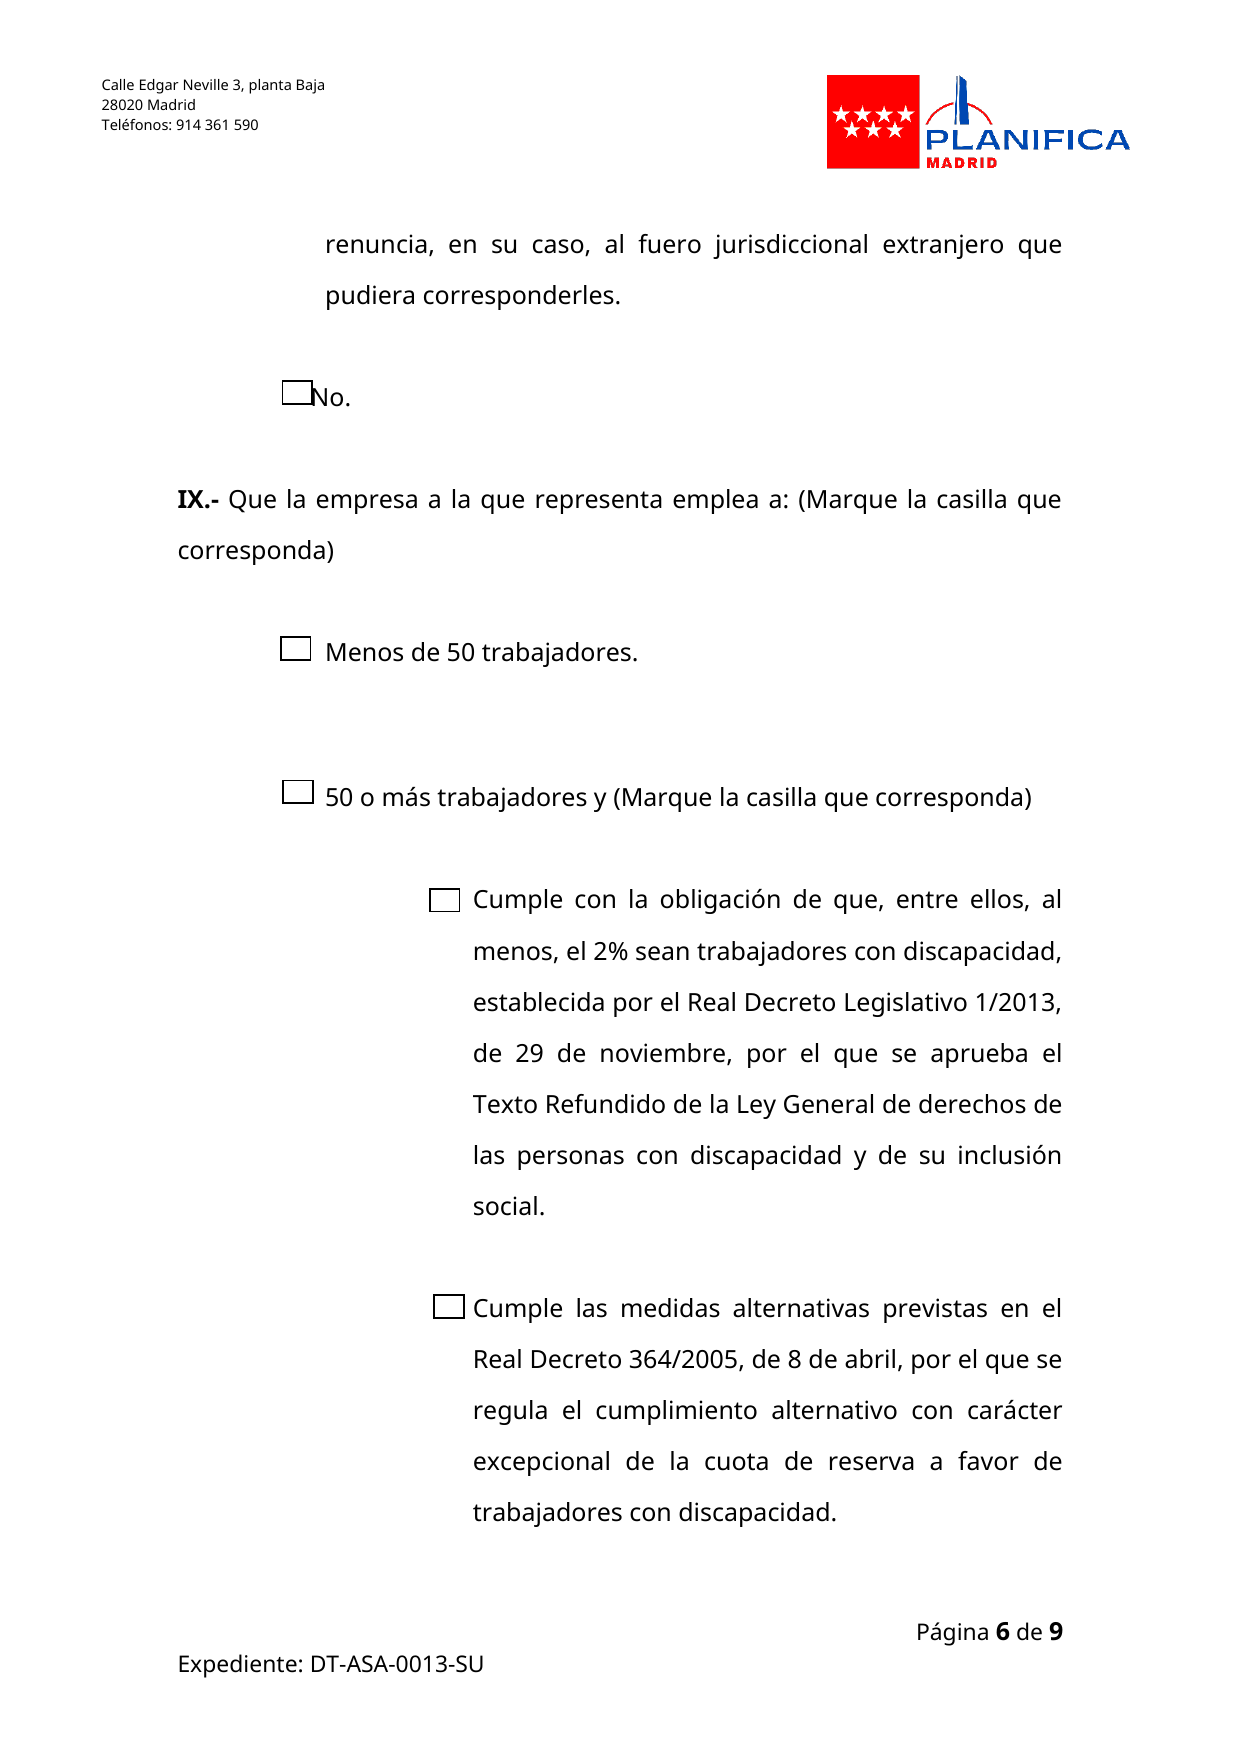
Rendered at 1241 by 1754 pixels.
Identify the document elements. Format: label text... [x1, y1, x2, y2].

text 50 o más trabajadores y (Marque la casilla que corresponda) [177, 780, 1063, 814]
text No. [251, 379, 1063, 413]
text IX.- Que la empresa a la que representa emplea a: (Marque la casilla que corresponda) [177, 482, 1063, 567]
picture [826, 75, 1139, 169]
text Menos de 50 trabajadores. [266, 635, 1063, 669]
text Cumple con la obligación de que, entre ellos, al menos, el 2% sean trabajadores con discapacidad, establecida por el Real Decreto Legislativo 1/2013, de 29 de noviembre, por el que se aprueba el Texto Refundido de la Ley General de derechos de las personas con discapacidad y de su inclusión social. [473, 882, 1063, 1222]
text Cumple las medidas alternativas previstas en el Real Decreto 364/2005, de 8 de abril, por el que se regula el cumplimiento alternativo con carácter excepcional de la cuota de reserva a favor de trabajadores con discapacidad. [473, 1291, 1063, 1529]
